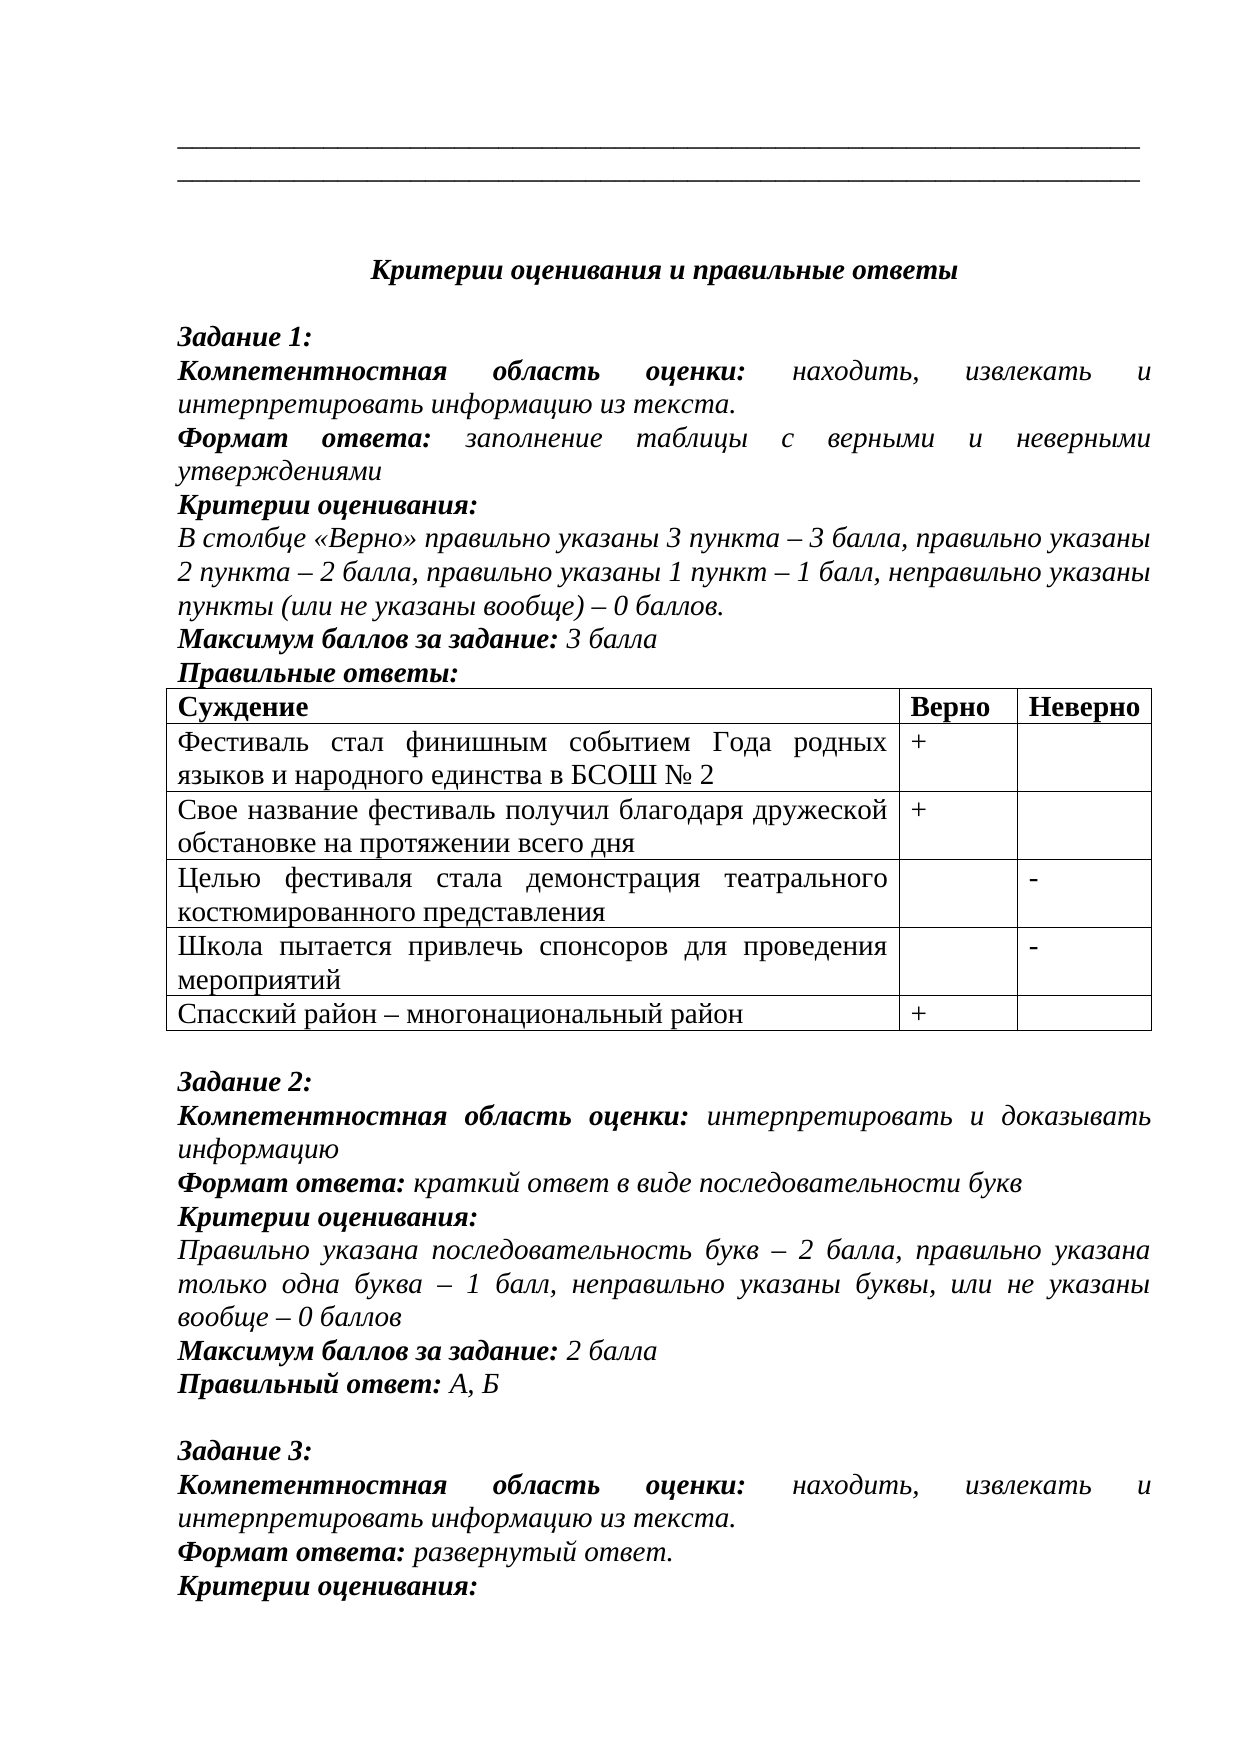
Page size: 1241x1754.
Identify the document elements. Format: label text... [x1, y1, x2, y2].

table_cell + [900, 724, 1017, 791]
text Критерии оценивания и правильные ответы [177, 252, 1152, 286]
table_cell + [900, 792, 1017, 859]
table_cell [900, 928, 1017, 995]
table_cell [1018, 996, 1151, 1030]
table_header Неверно [1018, 689, 1151, 723]
text Задание 3: [177, 1433, 1152, 1467]
text В столбце «Верно» правильно указаны 3 пункта – 3 балла, правильно указаны 2 пункта – 2 балла, правильно указаны 1 пункт – 1 балл, неправильно указаны пункты (или не указаны вообще) – 0 баллов. [177, 521, 1152, 621]
text Компетентностная область оценки: находить, извлекать и интерпретировать информацию из текста. [177, 353, 1152, 420]
text Формат ответа: развернутый ответ. [177, 1534, 1152, 1568]
table_cell + [900, 996, 1017, 1030]
text Компетентностная область оценки: интерпретировать и доказывать информацию [177, 1098, 1152, 1165]
text Правильно указана последовательность букв – 2 балла, правильно указана только одна буква – 1 балл, неправильно указаны буквы, или не указаны вообще – 0 баллов [177, 1232, 1152, 1333]
table_cell [900, 860, 1017, 927]
text Правильный ответ: А, Б [177, 1366, 1152, 1400]
table_cell - [1018, 860, 1151, 927]
text Критерии оценивания: [177, 1199, 1152, 1232]
text Формат ответа: краткий ответ в виде последовательности букв [177, 1165, 1152, 1199]
table_cell [1018, 792, 1151, 859]
table_header Верно [900, 689, 1017, 723]
text Максимум баллов за задание: 2 балла [177, 1333, 1152, 1366]
table_header Суждение [167, 689, 899, 723]
text Критерии оценивания: [177, 487, 1152, 521]
table_cell Целью фестиваля стала демонстрация театрального костюмированного представления [167, 860, 899, 927]
text Критерии оценивания: [177, 1568, 1152, 1601]
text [177, 118, 1152, 185]
table_cell Свое название фестиваль получил благодаря дружеской обстановке на протяжении всего дня [167, 792, 899, 859]
table_cell Школа пытается привлечь спонсоров для проведения мероприятий [167, 928, 899, 995]
table_cell [1018, 724, 1151, 791]
text Формат ответа: заполнение таблицы с верными и неверными утверждениями [177, 420, 1152, 487]
table_cell Фестиваль стал финишным событием Года родных языков и народного единства в БСОШ № 2 [167, 724, 899, 791]
table_cell Спасский район – многонациональный район [167, 996, 899, 1030]
table_cell - [1018, 928, 1151, 995]
text Задание 1: [177, 319, 1152, 353]
text Компетентностная область оценки: находить, извлекать и интерпретировать информацию из текста. [177, 1467, 1152, 1534]
text Максимум баллов за задание: 3 балла [177, 621, 1152, 655]
text Задание 2: [177, 1064, 1152, 1098]
text Правильные ответы: [177, 655, 1152, 688]
